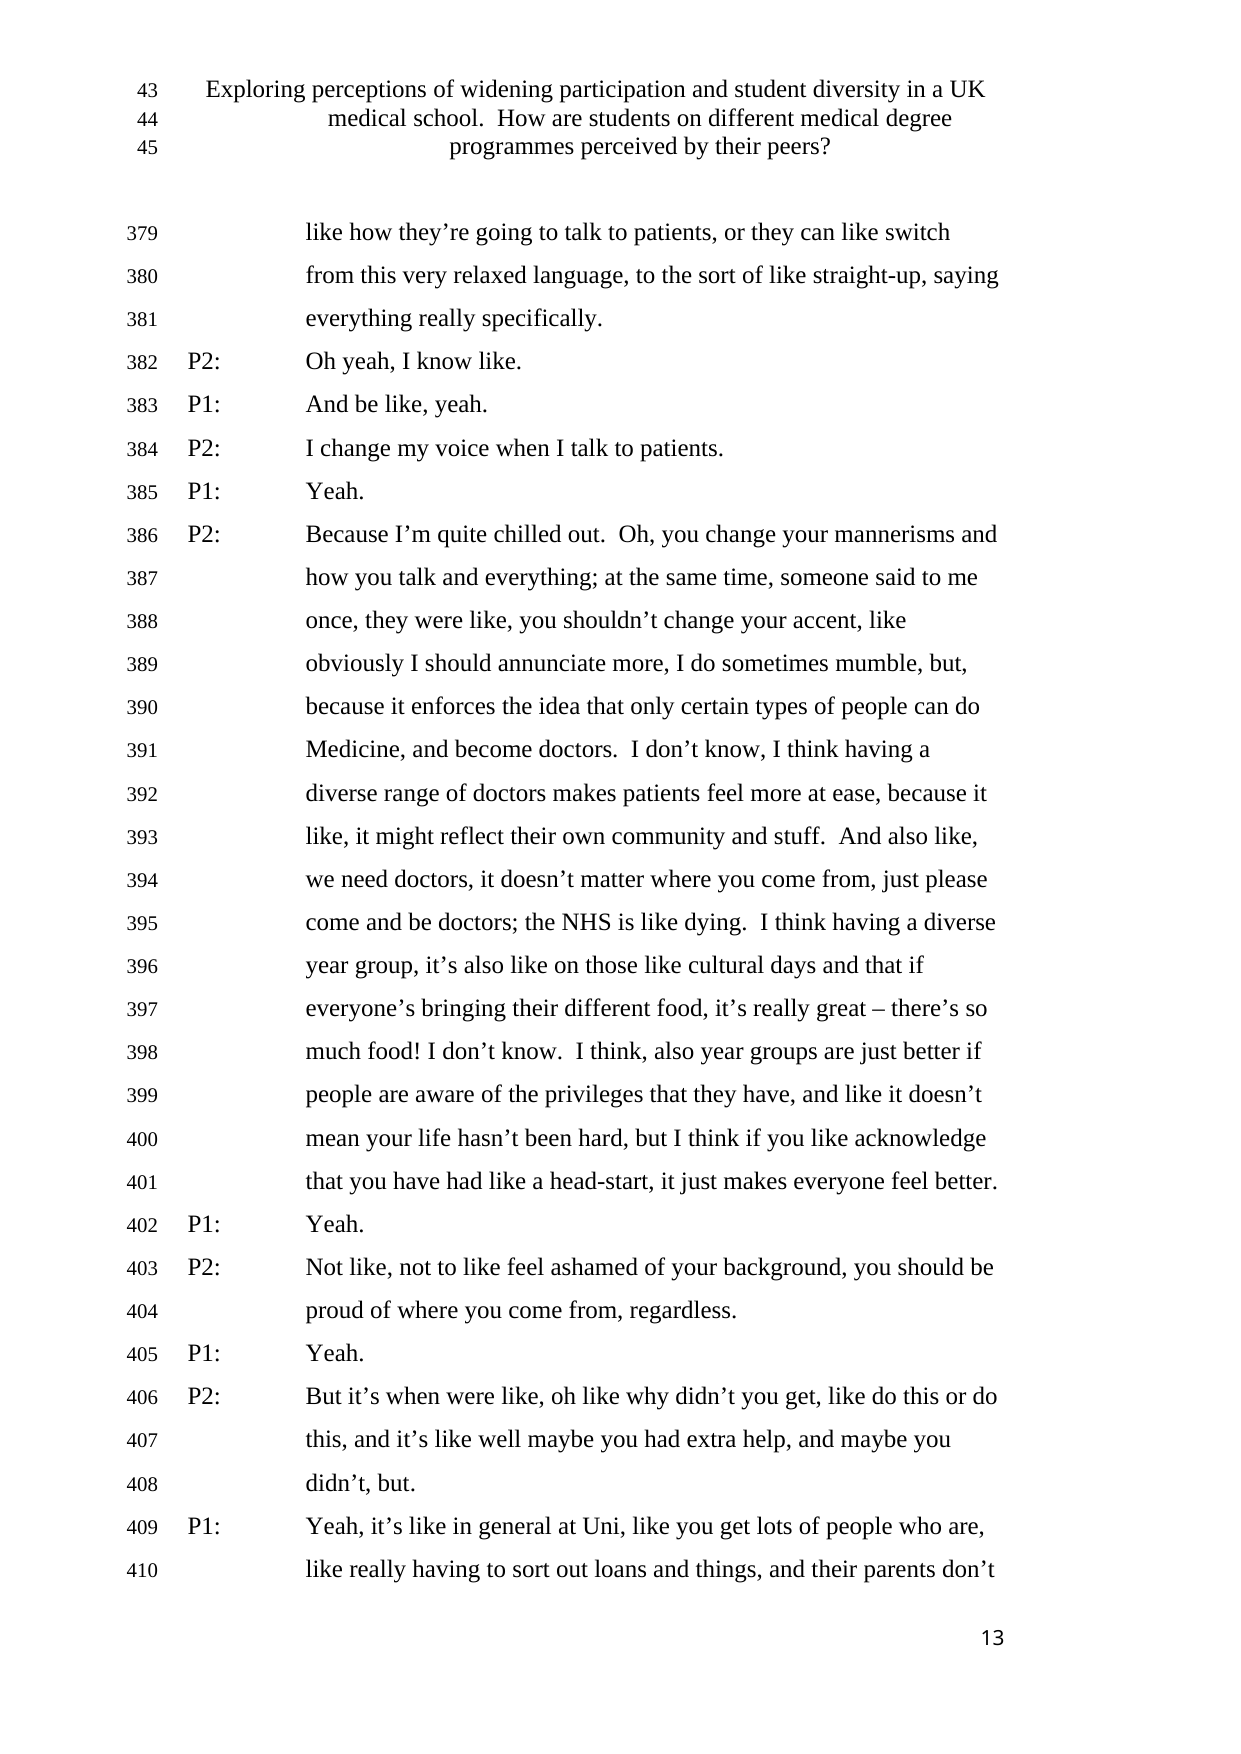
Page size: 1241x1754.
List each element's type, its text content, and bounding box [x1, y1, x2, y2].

text P2: But it’s when were like, oh like why didn’t you get, like do this or do this, and it’s like well maybe you had extra help, and maybe you didn’t, but. [187, 1381, 1004, 1496]
text P1: Yeah. [187, 1209, 1004, 1238]
text P1: Yeah. [187, 476, 1004, 504]
text P1: And be like, yeah. [187, 389, 1004, 418]
text P2: I change my voice when I talk to patients. [187, 433, 1004, 461]
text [187, 217, 1004, 332]
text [187, 1511, 1004, 1583]
text P2: Not like, not to like feel ashamed of your background, you should be proud of where you come from, regardless. [187, 1252, 1004, 1324]
text P2: Oh yeah, I know like. [187, 346, 1004, 375]
text P2: Because I’m quite chilled out. Oh, you change your mannerisms and how you talk and everything; at the same time, someone said to me once, they were like, you shouldn’t change your accent, like obviously I should annunciate more, I do sometimes mumble, but, because it enforces the idea that only certain types of people can do Medicine, and become doctors. I don’t know, I think having a diverse range of doctors makes patients feel more at ease, because it like, it might reflect their own community and stuff. And also like, we need doctors, it doesn’t matter where you come from, just please come and be doctors; the NHS is like dying. I think having a diverse year group, it’s also like on those like cultural days and that if everyone’s bringing their different food, it’s really great – there’s so much food! I don’t know. I think, also year groups are just better if people are aware of the privileges that they have, and like it doesn’t mean your life hasn’t been hard, but I think if you like acknowledge that you have had like a head-start, it just makes everyone feel better. [187, 519, 1004, 1194]
text P1: Yeah. [187, 1338, 1004, 1367]
